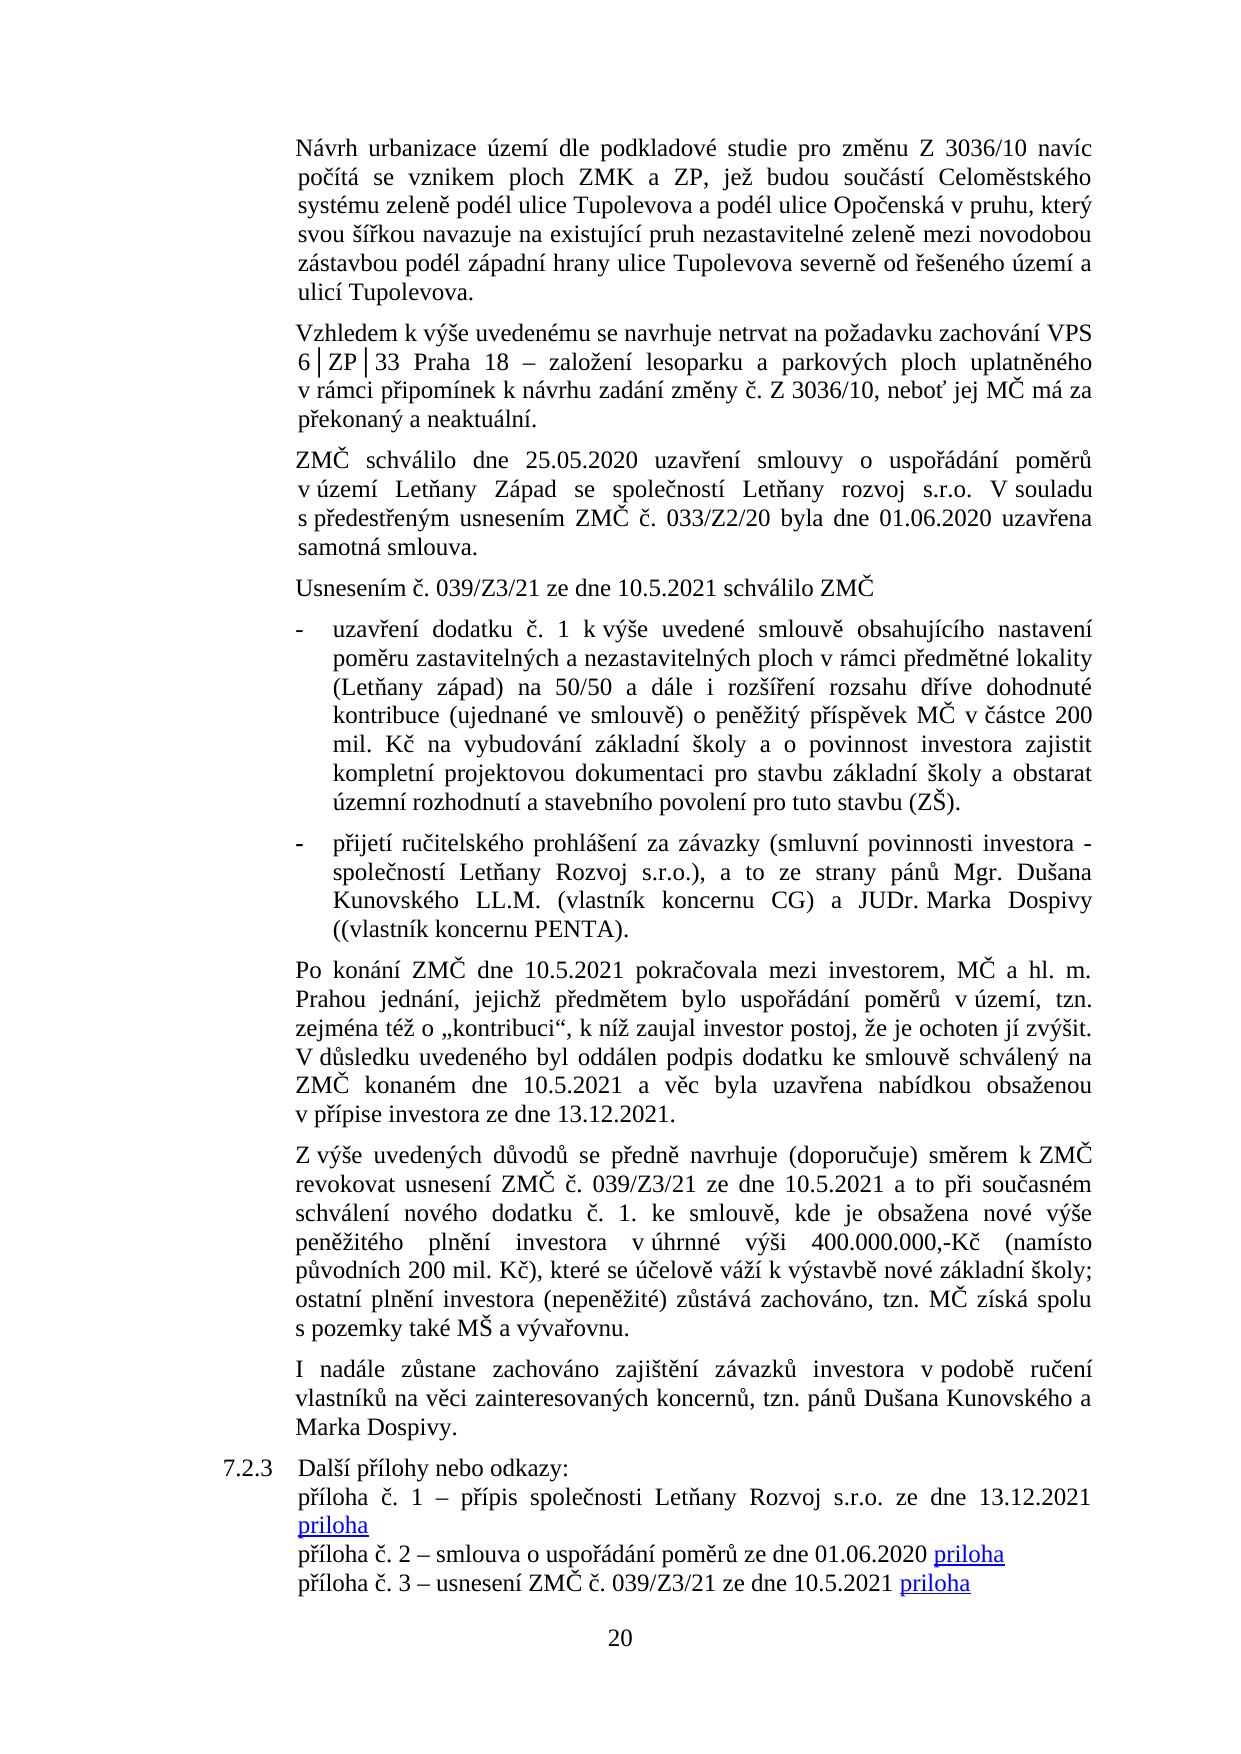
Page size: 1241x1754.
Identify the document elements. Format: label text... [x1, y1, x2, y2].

text Vzhledem k výše uvedenému se navrhuje netrvat na požadavku zachování VPS 6│ZP│33 Praha 18 – založení lesoparku a parkových ploch uplatněného v rámci připomínek k návrhu zadání změny č. Z 3036/10, neboť jej MČ má za překonaný a neaktuální. [295, 318, 1093, 433]
text 7.2.3 Další přílohy nebo odkazy: [223, 1453, 1093, 1482]
list uzavření dodatku č. 1 k výše uvedené smlouvě obsahujícího nastavení poměru zastavitelných a nezastavitelných ploch v rámci předmětné lokality (Letňany západ) na 50/50 a dále i rozšíření rozsahu dříve dohodnuté kontribuce (ujednané ve smlouvě) o peněžitý příspěvek MČ v částce 200 mil. Kč na vybudování základní školy a o povinnost investora zajistit kompletní projektovou dokumentaci pro stavbu základní školy a obstarat územní rozhodnutí a stavebního povolení pro tuto stavbu (ZŠ). [295, 614, 1093, 815]
text Po konání ZMČ dne 10.5.2021 pokračovala mezi investorem, MČ a hl. m. Prahou jednání, jejichž předmětem bylo uspořádání poměrů v území, tzn. zejména též o „kontribuci“, k níž zaujal investor postoj, že je ochoten jí zvýšit. V důsledku uvedeného byl oddálen podpis dodatku ke smlouvě schválený na ZMČ konaném dne 10.5.2021 a věc byla uzavřena nabídkou obsaženou v přípise investora ze dne 13.12.2021. [295, 955, 1093, 1128]
list přijetí ručitelského prohlášení za závazky (smluvní povinnosti investora - společností Letňany Rozvoj s.r.o.), a to ze strany pánů Mgr. Dušana Kunovského LL.M. (vlastník koncernu CG) a JUDr. Marka Dospivy ((vlastník koncernu PENTA). [295, 828, 1093, 943]
text ZMČ schválilo dne 25.05.2020 uzavření smlouvy o uspořádání poměrů v území Letňany Západ se společností Letňany rozvoj s.r.o. V souladu s předestřeným usnesením ZMČ č. 033/Z2/20 byla dne 01.06.2020 uzavřena samotná smlouva. [295, 445, 1093, 560]
text Usnesením č. 039/Z3/21 ze dne 10.5.2021 schválilo ZMČ [295, 573, 1093, 602]
text příloha č. 1 – přípis společnosti Letňany Rozvoj s.r.o. ze dne 13.12.2021 priloha [298, 1482, 1093, 1539]
text Návrh urbanizace území dle podkladové studie pro změnu Z 3036/10 navíc počítá se vznikem ploch ZMK a ZP, jež budou součástí Celoměstského systému zeleně podél ulice Tupolevova a podél ulice Opočenská v pruhu, který svou šířkou navazuje na existující pruh nezastavitelné zeleně mezi novodobou zástavbou podél západní hrany ulice Tupolevova severně od řešeného území a ulicí Tupolevova. [295, 133, 1093, 305]
text Z výše uvedených důvodů se předně navrhuje (doporučuje) směrem k ZMČ revokovat usnesení ZMČ č. 039/Z3/21 ze dne 10.5.2021 a to při současném schválení nového dodatku č. 1. ke smlouvě, kde je obsažena nové výše peněžitého plnění investora v úhrnné výši 400.000.000,-Kč (namísto původních 200 mil. Kč), které se účelově váží k výstavbě nové základní školy; ostatní plnění investora (nepeněžité) zůstává zachováno, tzn. MČ získá spolu s pozemky také MŠ a vývařovnu. [295, 1140, 1093, 1342]
text příloha č. 2 – smlouva o uspořádání poměrů ze dne 01.06.2020 priloha [298, 1539, 1093, 1568]
text příloha č. 3 – usnesení ZMČ č. 039/Z3/21 ze dne 10.5.2021 priloha [298, 1568, 1093, 1597]
text I nadále zůstane zachováno zajištění závazků investora v podobě ručení vlastníků na věci zainteresovaných koncernů, tzn. pánů Dušana Kunovského a Marka Dospivy. [295, 1354, 1093, 1440]
